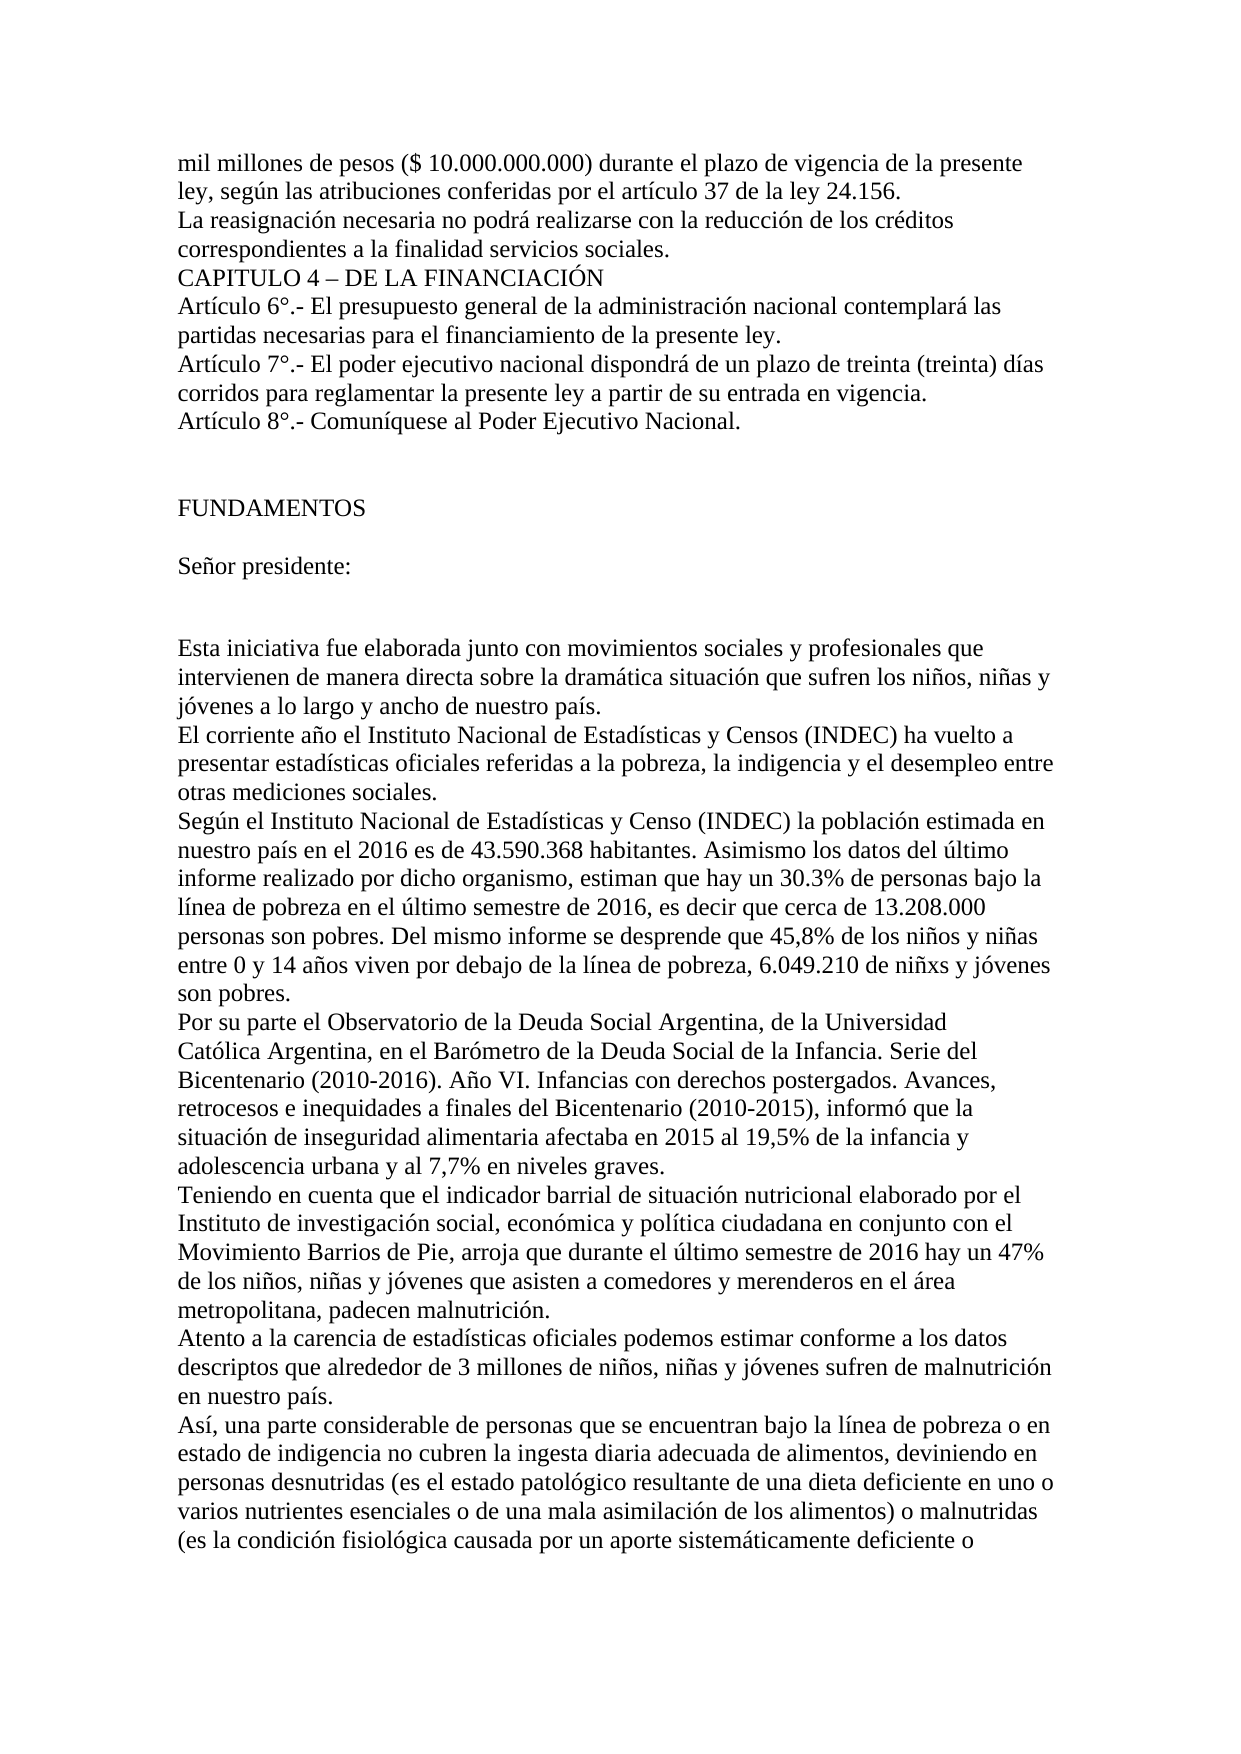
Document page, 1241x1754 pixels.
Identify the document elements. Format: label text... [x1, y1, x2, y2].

text Católica Argentina, en el Barómetro de la Deuda Social de la Infancia. Serie del Bicentenario (2010-2016). Año VI. Infancias con derechos postergados. Avances, retrocesos e inequidades a finales del Bicentenario (2010-2015), informó que la situación de inseguridad alimentaria afectaba en 2015 al 19,5% de la infancia y adolescencia urbana y al 7,7% en niveles graves. [177, 1036, 1063, 1180]
text Teniendo en cuenta que el indicador barrial de situación nutricional elaborado por el Instituto de investigación social, económica y política ciudadana en conjunto con el Movimiento Barrios de Pie, arroja que durante el último semestre de 2016 hay un 47% de los niños, niñas y jóvenes que asisten a comedores y merenderos en el área metropolitana, padecen malnutrición. [177, 1180, 1063, 1323]
text Señor presidente: [177, 551, 1063, 580]
text Atento a la carencia de estadísticas oficiales podemos estimar conforme a los datos descriptos que alrededor de 3 millones de niños, niñas y jóvenes sufren de malnutrición en nuestro país. [177, 1323, 1063, 1410]
text Esta iniciativa fue elaborada junto con movimientos sociales y profesionales que intervienen de manera directa sobre la dramática situación que sufren los niños, niñas y jóvenes a lo largo y ancho de nuestro país. [177, 633, 1063, 720]
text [177, 1410, 1063, 1553]
text La reasignación necesaria no podrá realizarse con la reducción de los créditos correspondientes a la finalidad servicios sociales. [177, 205, 1063, 263]
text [177, 148, 1063, 205]
text CAPITULO 4 – DE LA FINANCIACIÓN [177, 263, 1063, 291]
text Según el Instituto Nacional de Estadísticas y Censo (INDEC) la población estimada en nuestro país en el 2016 es de 43.590.368 habitantes. Asimismo los datos del último informe realizado por dicho organismo, estiman que hay un 30.3% de personas bajo la línea de pobreza en el último semestre de 2016, es decir que cerca de 13.208.000 personas son pobres. Del mismo informe se desprende que 45,8% de los niños y niñas entre 0 y 14 años viven por debajo de la línea de pobreza, 6.049.210 de niñxs y jóvenes son pobres. [177, 806, 1063, 1007]
text FUNDAMENTOS [177, 493, 1063, 522]
text Artículo 6°.- El presupuesto general de la administración nacional contemplará las partidas necesarias para el financiamiento de la presente ley. [177, 291, 1063, 349]
text Artículo 8°.- Comuníquese al Poder Ejecutivo Nacional. [177, 406, 1063, 435]
text El corriente año el Instituto Nacional de Estadísticas y Censos (INDEC) ha vuelto a presentar estadísticas oficiales referidas a la pobreza, la indigencia y el desempleo entre otras mediciones sociales. [177, 720, 1063, 806]
text Por su parte el Observatorio de la Deuda Social Argentina, de la Universidad [177, 1007, 1063, 1036]
text Artículo 7°.- El poder ejecutivo nacional dispondrá de un plazo de treinta (treinta) días corridos para reglamentar la presente ley a partir de su entrada en vigencia. [177, 349, 1063, 406]
